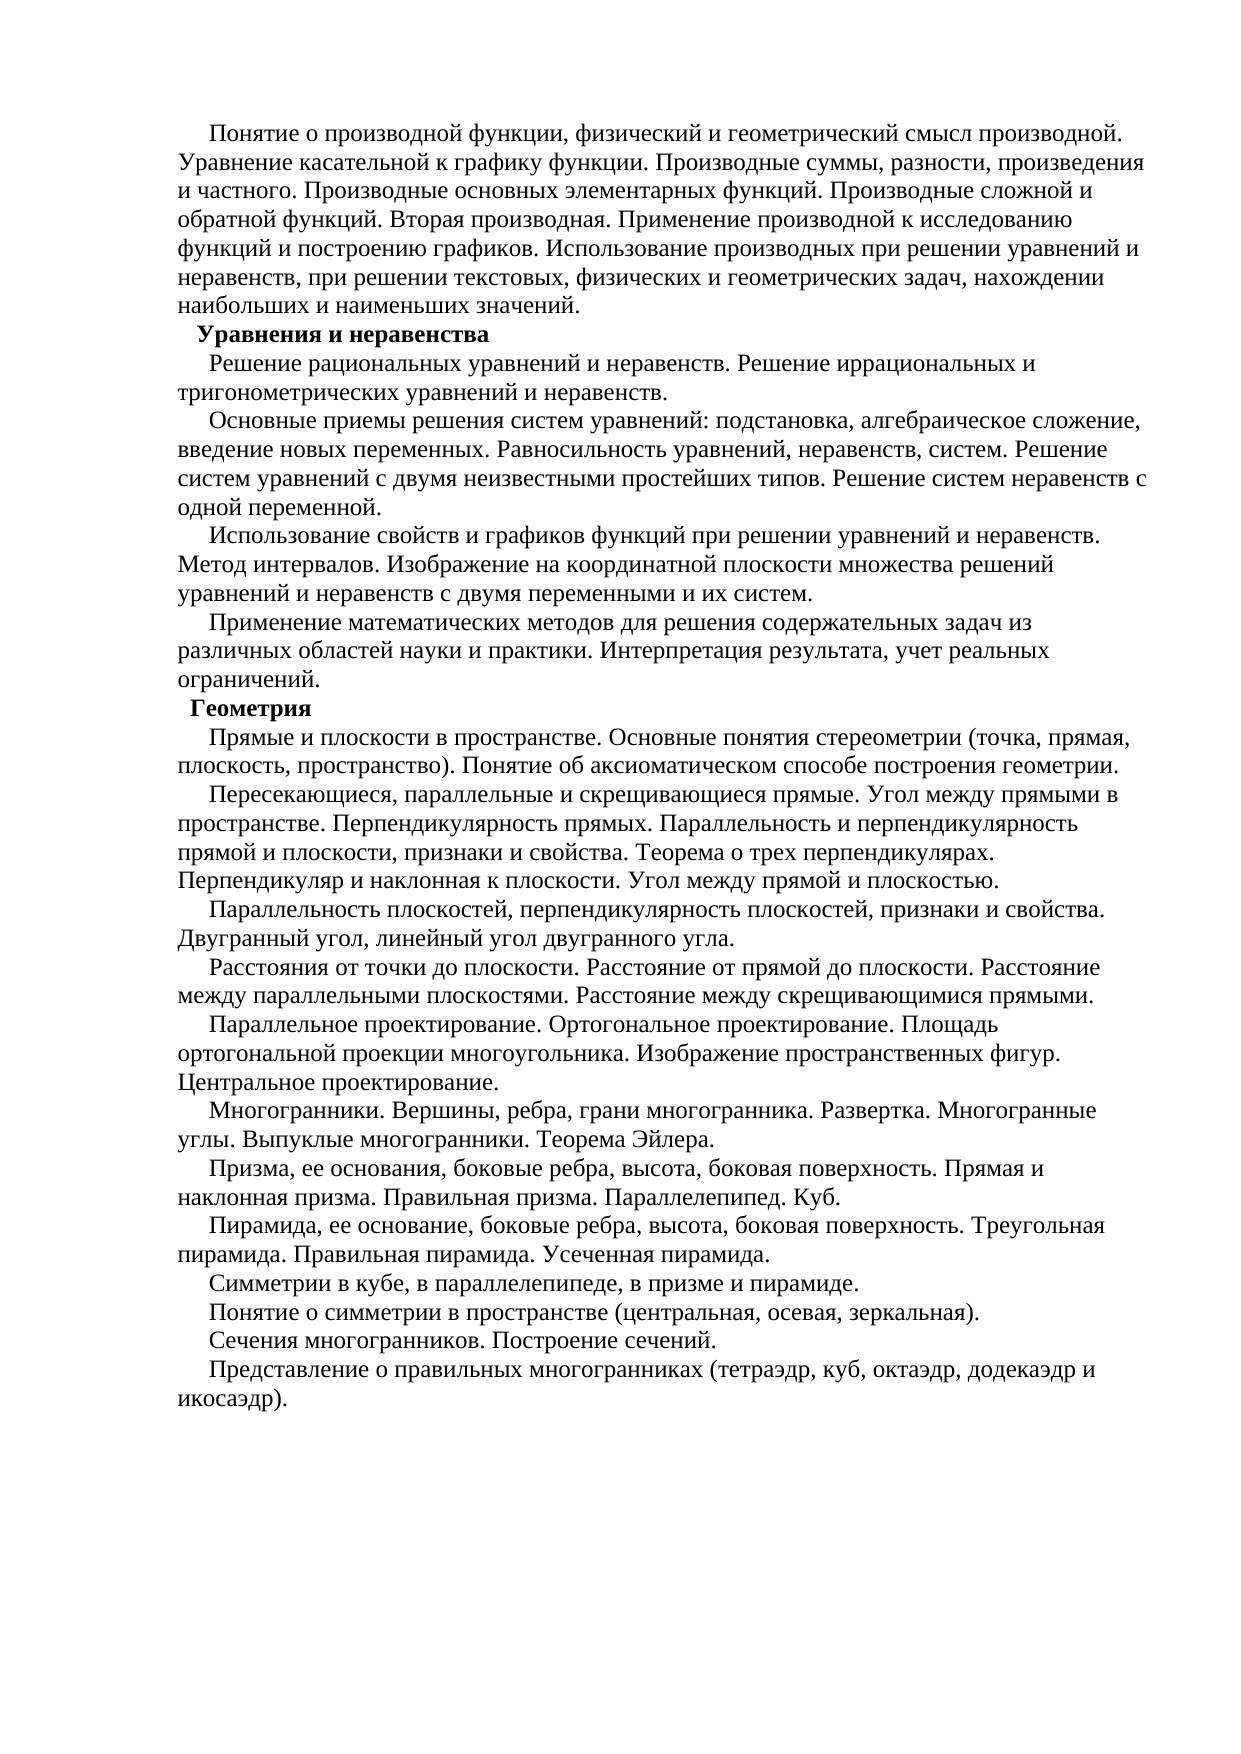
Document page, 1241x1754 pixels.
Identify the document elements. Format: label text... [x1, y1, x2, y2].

text Использование свойств и графиков функций при решении уравнений и неравенств. Метод интервалов. Изображение на координатной плоскости множества решений уравнений и неравенств с двумя переменными и их систем. [177, 521, 1152, 607]
text Многогранники. Вершины, ребра, грани многогранника. Развертка. Многогранные углы. Выпуклые многогранники. Теорема Эйлера. [177, 1096, 1152, 1153]
text Параллельность плоскостей, перпендикулярность плоскостей, признаки и свойства. Двугранный угол, линейный угол двугранного угла. [177, 894, 1152, 952]
text Представление о правильных многогранниках (тетраэдр, куб, октаэдр, додекаэдр и икосаэдр). [177, 1354, 1152, 1412]
text Прямые и плоскости в пространстве. Основные понятия стереометрии (точка, прямая, плоскость, пространство). Понятие об аксиоматическом способе построения геометрии. [177, 722, 1152, 779]
text Решение рациональных уравнений и неравенств. Решение иррациональных и тригонометрических уравнений и неравенств. [177, 348, 1152, 406]
text Расстояния от точки до плоскости. Расстояние от прямой до плоскости. Расстояние между параллельными плоскостями. Расстояние между скрещивающимися прямыми. [177, 952, 1152, 1009]
text Пересекающиеся, параллельные и скрещивающиеся прямые. Угол между прямыми в пространстве. Перпендикулярность прямых. Параллельность и перпендикулярность прямой и плоскости, признаки и свойства. Теорема о трех перпендикулярах. Перпендикуляр и наклонная к плоскости. Угол между прямой и плоскостью. [177, 779, 1152, 894]
text Пирамида, ее основание, боковые ребра, высота, боковая поверхность. Треугольная пирамида. Правильная пирамида. Усеченная пирамида. [177, 1211, 1152, 1268]
text Призма, ее основания, боковые ребра, высота, боковая поверхность. Прямая и наклонная призма. Правильная призма. Параллелепипед. Куб. [177, 1153, 1152, 1211]
text Геометрия [177, 693, 1152, 722]
text Применение математических методов для решения содержательных задач из различных областей науки и практики. Интерпретация результата, учет реальных ограничений. [177, 607, 1152, 693]
text Понятие о симметрии в пространстве (центральная, осевая, зеркальная). [177, 1297, 1152, 1326]
text Симметрии в кубе, в параллелепипеде, в призме и пирамиде. [177, 1268, 1152, 1297]
text Уравнения и неравенства [177, 319, 1152, 348]
text Основные приемы решения систем уравнений: подстановка, алгебраическое сложение, введение новых переменных. Равносильность уравнений, неравенств, систем. Решение систем уравнений с двумя неизвестными простейших типов. Решение систем неравенств с одной переменной. [177, 406, 1152, 521]
text Параллельное проектирование. Ортогональное проектирование. Площадь ортогональной проекции многоугольника. Изображение пространственных фигур. Центральное проектирование. [177, 1009, 1152, 1096]
text Сечения многогранников. Построение сечений. [177, 1326, 1152, 1354]
text Понятие о производной функции, физический и геометрический смысл производной. Уравнение касательной к графику функции. Производные суммы, разности, произведения и частного. Производные основных элементарных функций. Производные сложной и обратной функций. Вторая производная. Применение производной к исследованию функций и построению графиков. Использование производных при решении уравнений и неравенств, при решении текстовых, физических и геометрических задач, нахождении наибольших и наименьших значений. [177, 118, 1152, 319]
